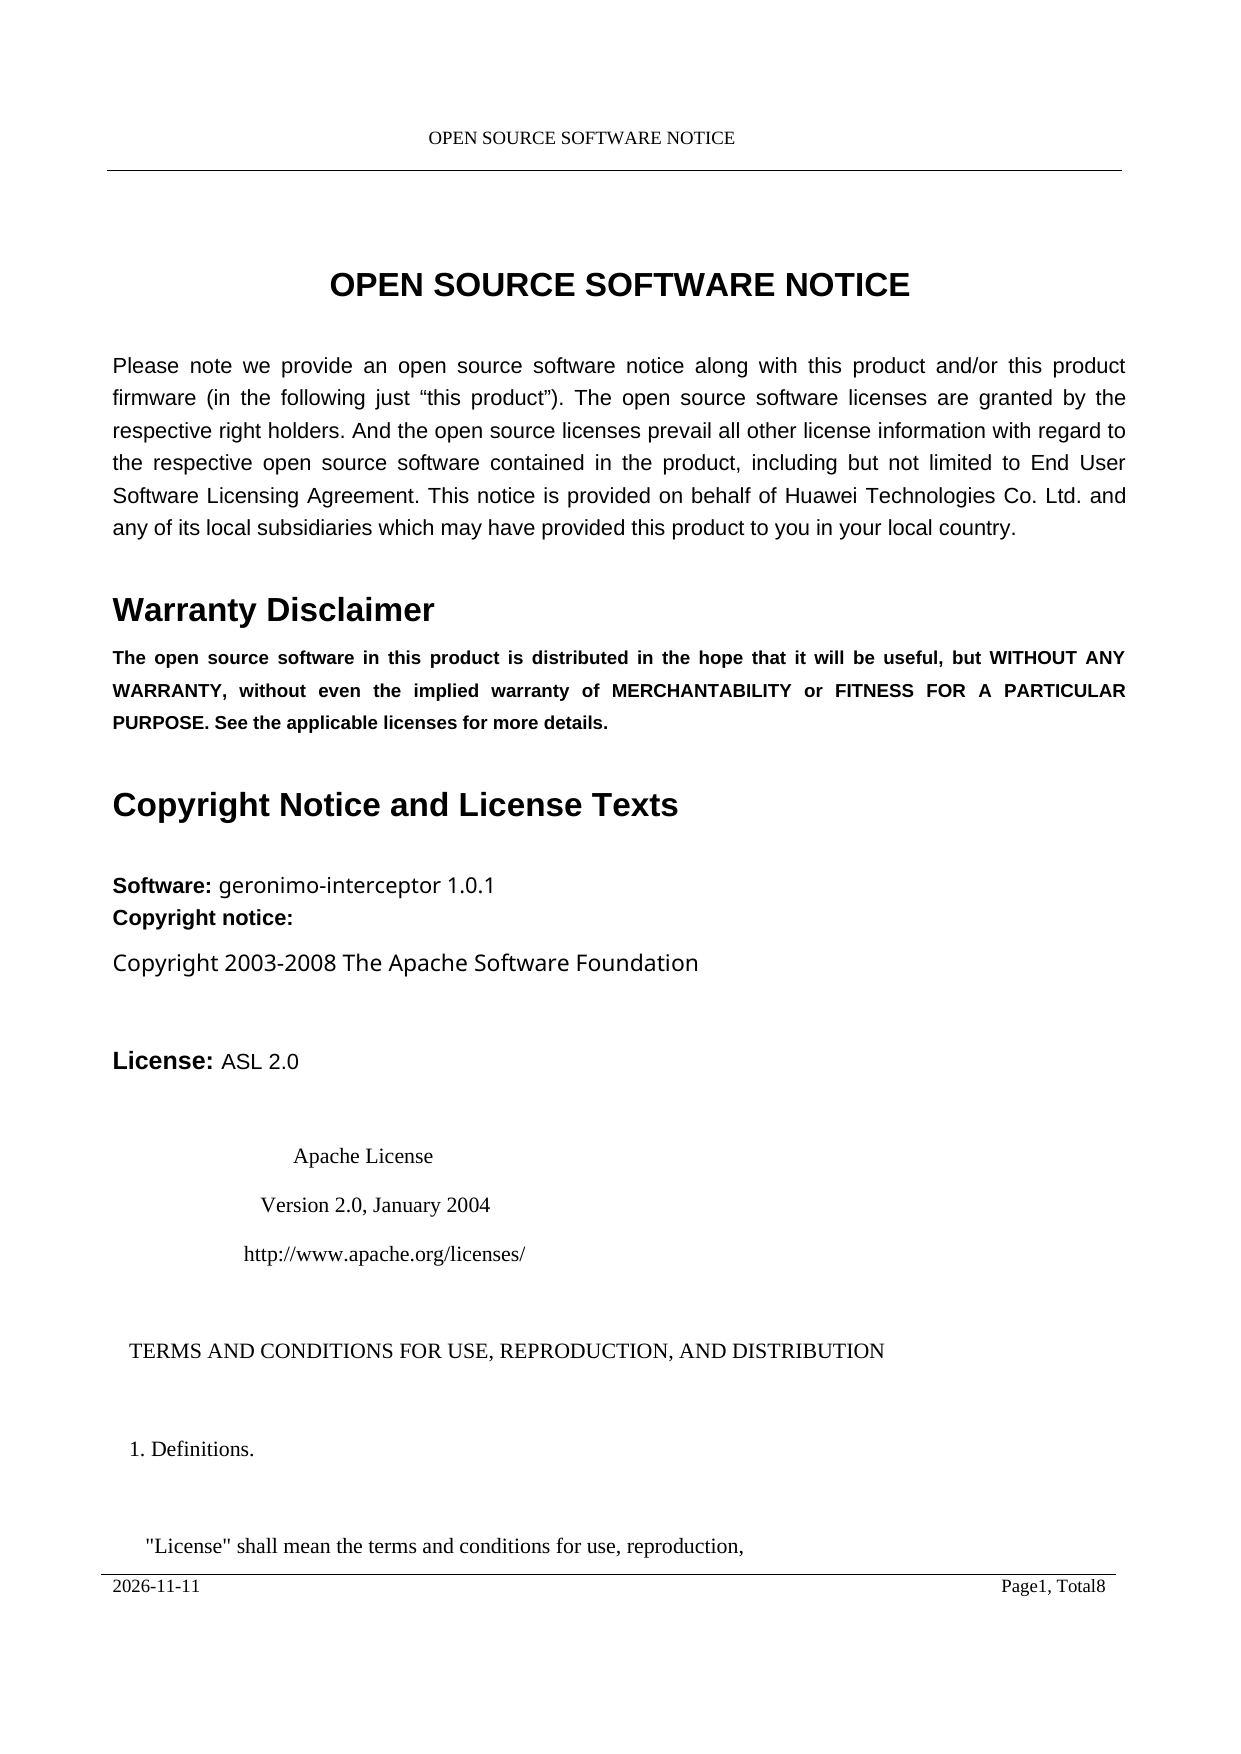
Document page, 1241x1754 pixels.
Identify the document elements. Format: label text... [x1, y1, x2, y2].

text OPEN SOURCE SOFTWARE NOTICE [112, 251, 1128, 316]
text Software: geronimo-interceptor 1.0.1 [112, 869, 1128, 901]
text Copyright 2003-2008 The Apache Software Foundation [112, 947, 1128, 1028]
text Copyright notice: [112, 901, 1128, 934]
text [112, 1091, 1128, 1562]
text The open source software in this product is distributed in the hope that it will be useful, but WITHOUT ANY WARRANTY, without even the implied warranty of MERCHANTABILITY or FITNESS FOR A PARTICULAR PURPOSE. See the applicable licenses for more details. [112, 641, 1128, 739]
text Warranty Disclaimer [112, 576, 1128, 641]
text Copyright Notice and License Texts [112, 771, 1128, 836]
text Please note we provide an open source software notice along with this product and/or this product firmware (in the following just “this product”). The open source software licenses are granted by the respective right holders. And the open source licenses prevail all other license information with regard to the respective open source software contained in the product, including but not limited to End User Software Licensing Agreement. This notice is provided on behalf of Huawei Technologies Co. Ltd. and any of its local subsidiaries which may have provided this product to you in your local country. [112, 349, 1128, 544]
text License: ASL 2.0 [112, 1044, 1128, 1077]
